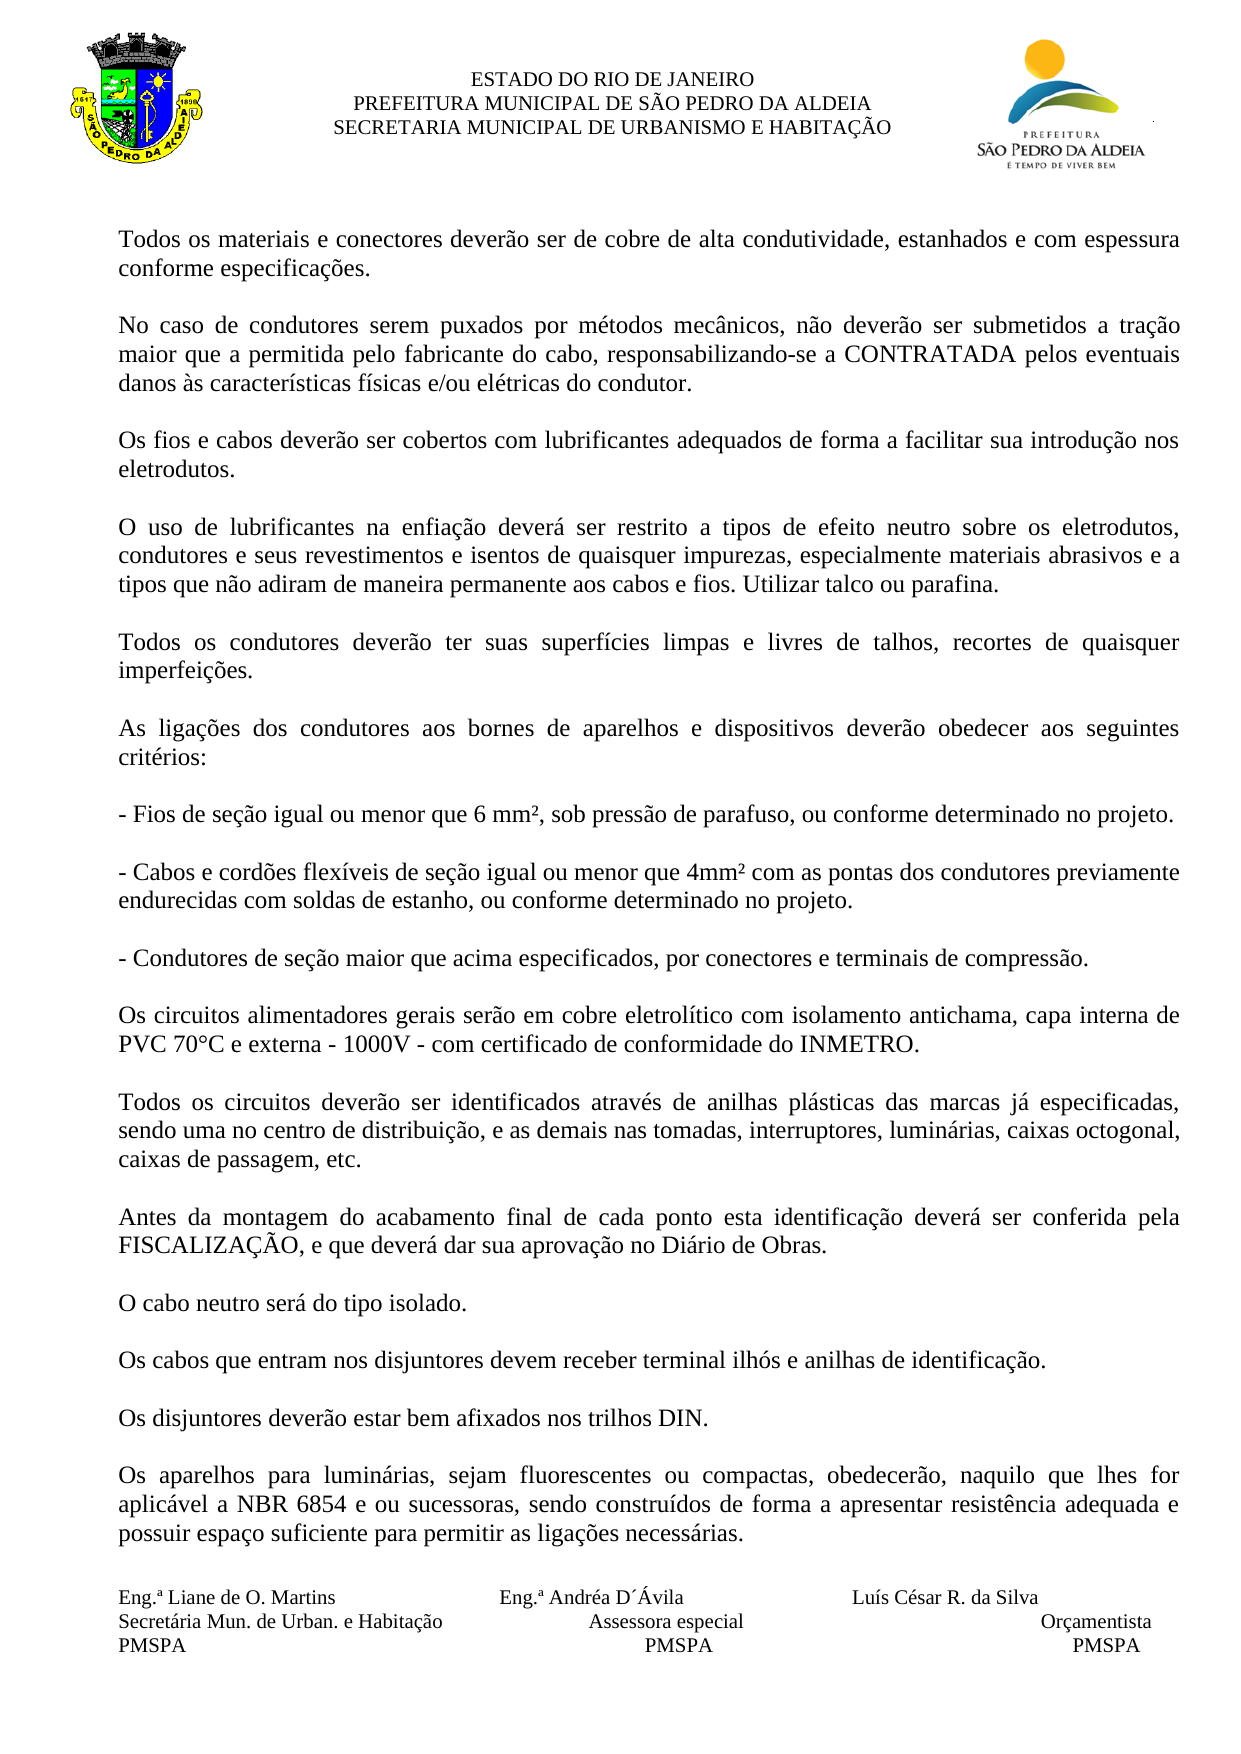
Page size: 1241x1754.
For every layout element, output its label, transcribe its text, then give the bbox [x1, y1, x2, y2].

text As ligações dos condutores aos bornes de aparelhos e dispositivos deverão obedecer aos seguintes critérios: [118, 713, 1181, 770]
text No caso de condutores serem puxados por métodos mecânicos, não deverão ser submetidos a tração maior que a permitida pelo fabricante do cabo, responsabilizando-se a CONTRATADA pelos eventuais danos às características físicas e/ou elétricas do condutor. [118, 310, 1181, 397]
text Os disjuntores deverão estar bem afixados nos trilhos DIN. [118, 1403, 1181, 1432]
text - Cabos e cordões flexíveis de seção igual ou menor que 4mm² com as pontas dos condutores previamente endurecidas com soldas de estanho, ou conforme determinado no projeto. [118, 857, 1181, 914]
text Os fios e cabos deverão ser cobertos com lubrificantes adequados de forma a facilitar sua introdução nos eletrodutos. [118, 425, 1181, 483]
text Antes da montagem do acabamento final de cada ponto esta identificação deverá ser conferida pela FISCALIZAÇÃO, e que deverá dar sua aprovação no Diário de Obras. [118, 1202, 1181, 1259]
text Os circuitos alimentadores gerais serão em cobre eletrolítico com isolamento antichama, capa interna de PVC e externa - 1000V - com certificado de conformidade do INMETRO. [118, 1000, 1181, 1058]
text Todos os condutores deverão ter suas superfícies limpas e livres de talhos, recortes de quaisquer imperfeições. [118, 627, 1181, 684]
text Os aparelhos para luminárias, sejam fluorescentes ou compactas, obedecerão, naquilo que lhes for aplicável a NBR 6854 e ou sucessoras, sendo construídos de forma a apresentar resistência adequada e possuir espaço suficiente para permitir as ligações necessárias. [118, 1460, 1181, 1547]
text O cabo neutro será do tipo isolado. [118, 1288, 1181, 1317]
text - Fios de seção igual ou menor que 6 mm², sob pressão de parafuso, ou conforme determinado no projeto. [118, 799, 1181, 828]
text O uso de lubrificantes na enfiação deverá ser restrito a tipos de efeito neutro sobre os eletrodutos, condutores e seus revestimentos e isentos de quaisquer impurezas, especialmente materiais abrasivos e a tipos que não adiram de maneira permanente aos cabos e fios. Utilizar talco ou parafina. [118, 512, 1181, 598]
picture [63, 28, 206, 165]
text Todos os circuitos deverão ser identificados através de anilhas plásticas das marcas já especificadas, sendo uma no centro de distribuição, e as demais nas tomadas, interruptores, luminárias, caixas octogonal, caixas de passagem, etc. [118, 1087, 1181, 1173]
text Todos os materiais e conectores deverão ser de cobre de alta condutividade, estanhados e com espessura conforme especificações. [118, 224, 1181, 282]
text Os cabos que entram nos disjuntores devem receber terminal ilhós e anilhas de identificação. [118, 1345, 1181, 1374]
text - Condutores de seção maior que acima especificados, por conectores e terminais de compressão. [118, 943, 1181, 972]
picture [972, 31, 1164, 171]
